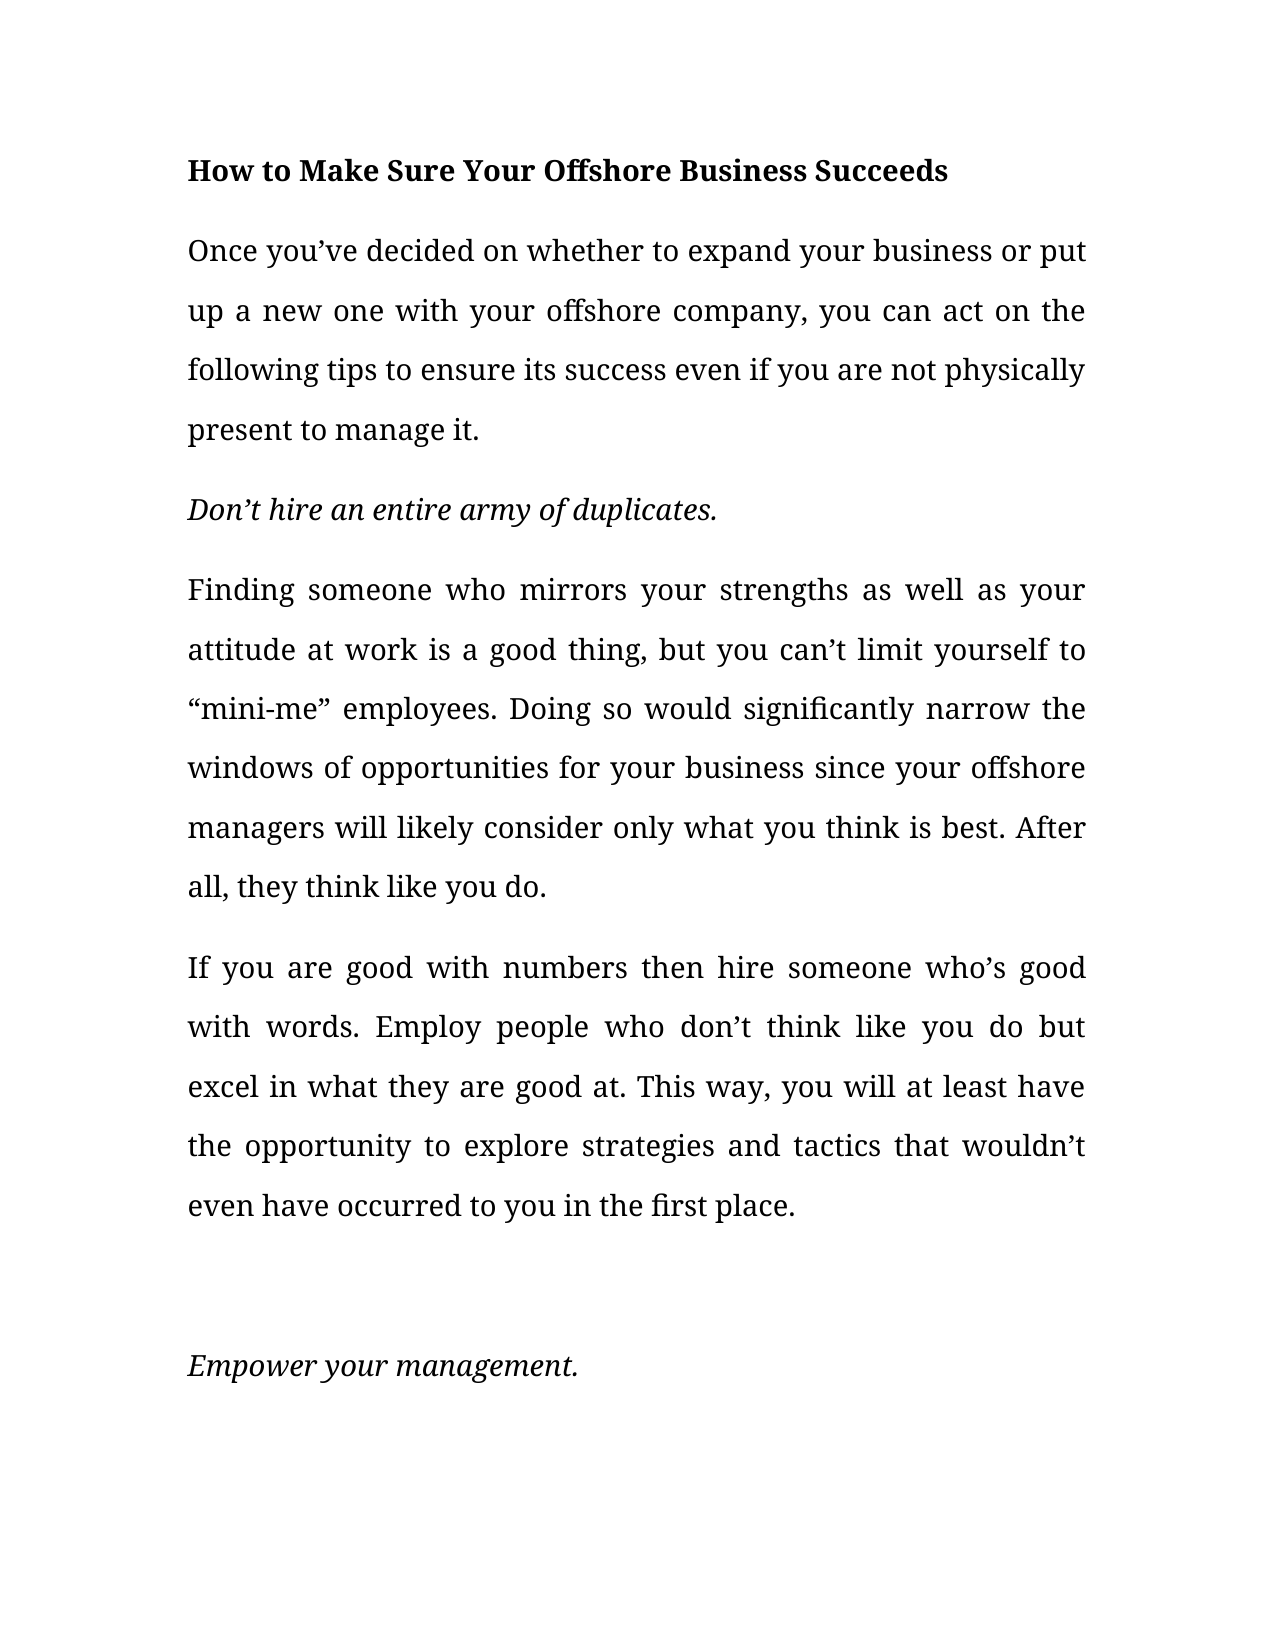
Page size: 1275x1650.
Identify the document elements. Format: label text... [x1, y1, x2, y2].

text If you are good with numbers then hire someone who’s good with words. Employ people who don’t think like you do but excel in what they are good at. This way, you will at least have the opportunity to explore strategies and tactics that wouldn’t even have occurred to you in the first place. [187, 947, 1087, 1225]
text Finding someone who mirrors your strengths as well as your attitude at work is a good thing, but you can’t limit yourself to “mini-me” employees. Doing so would significantly narrow the windows of opportunities for your business since your offshore managers will likely consider only what you think is best. After all, they think like you do. [187, 569, 1087, 906]
text How to Make Sure Your Offshore Business Succeeds [187, 150, 1087, 190]
text Don’t hire an entire army of duplicates. [187, 489, 1087, 529]
text Empower your management. [187, 1346, 1087, 1385]
text Once you’ve decided on whether to expand your business or put up a new one with your offshore company, you can act on the following tips to ensure its success even if you are not physically present to manage it. [187, 230, 1087, 448]
